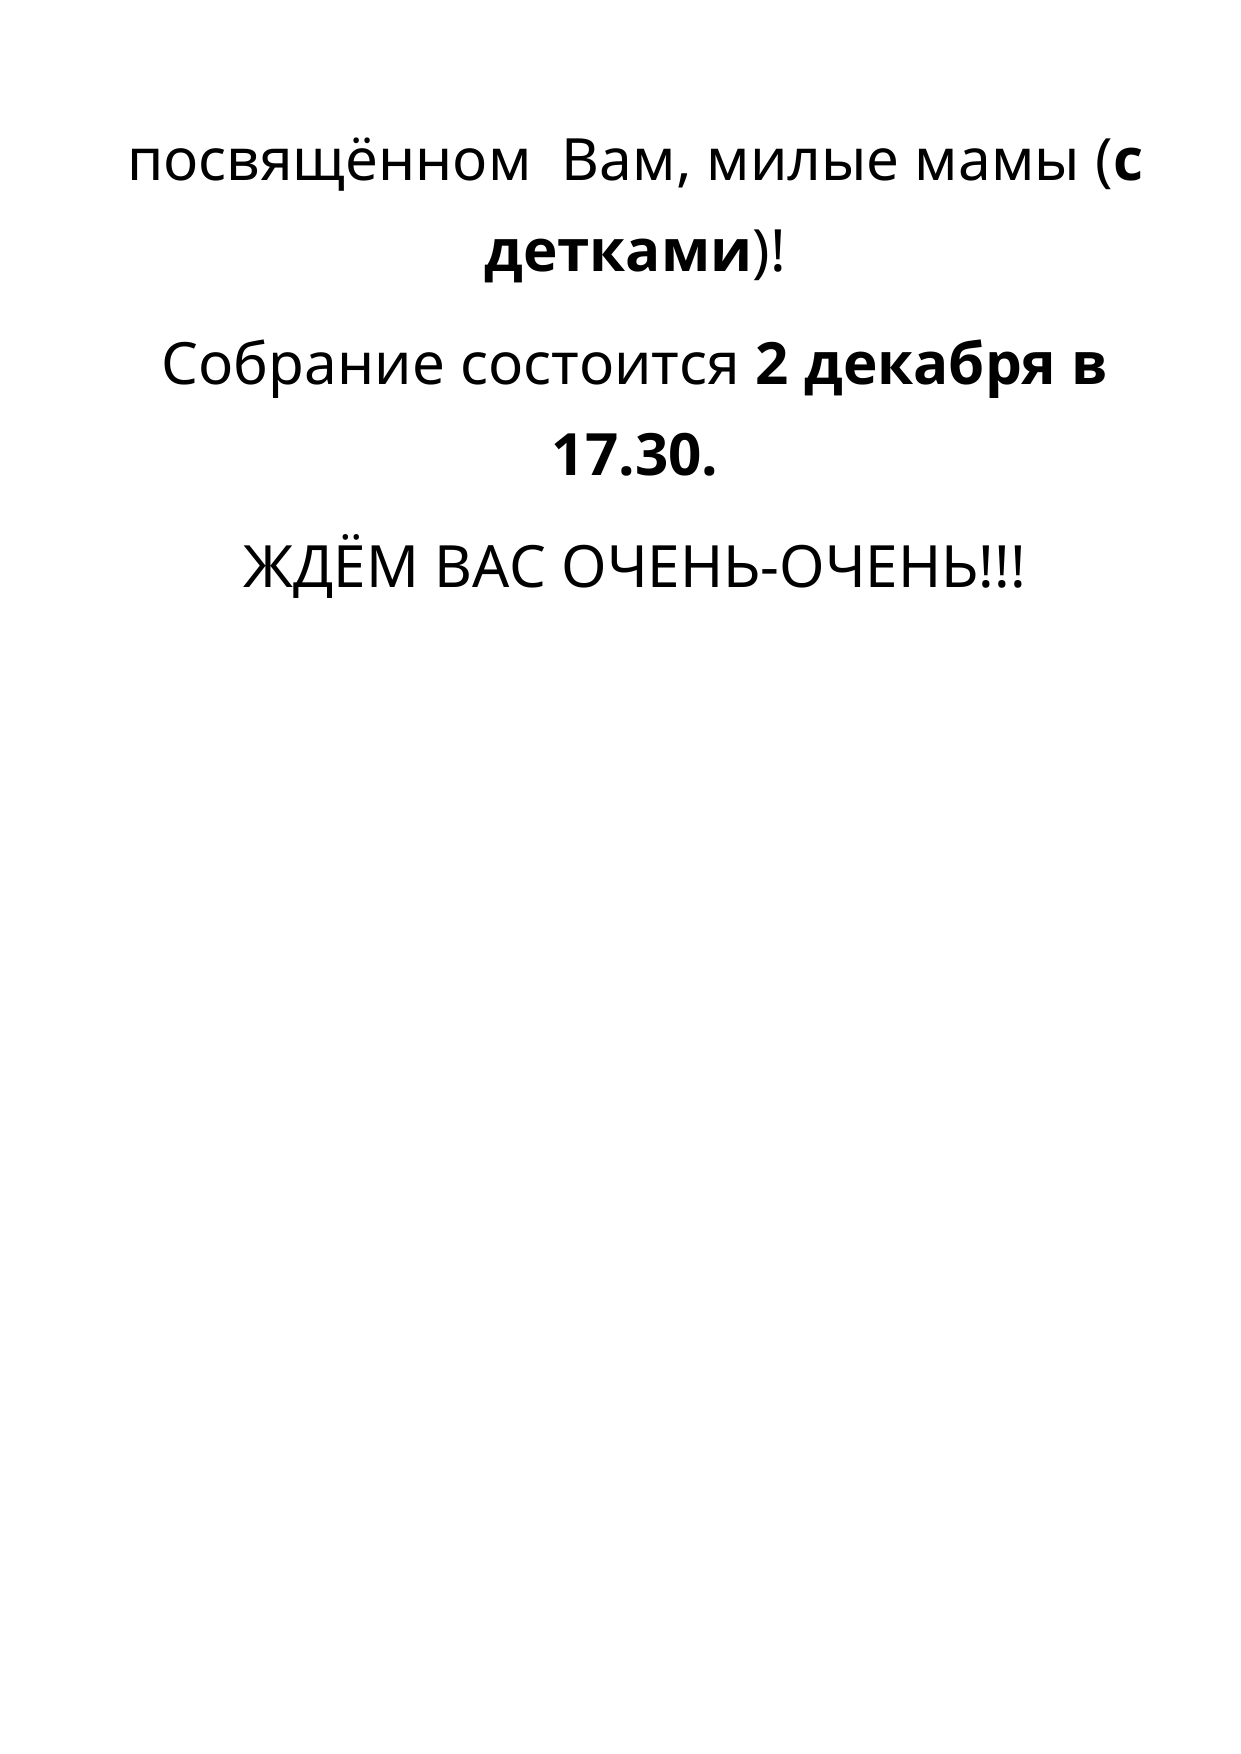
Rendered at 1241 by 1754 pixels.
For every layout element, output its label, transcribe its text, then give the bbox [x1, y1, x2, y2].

text ЖДЁМ ВАС ОЧЕНЬ-ОЧЕНЬ!!! [118, 525, 1152, 605]
text Собрание состоится 2 декабря в 17.30. [118, 322, 1152, 492]
text посвящённом Вам, милые мамы (с детками)! [118, 118, 1152, 289]
